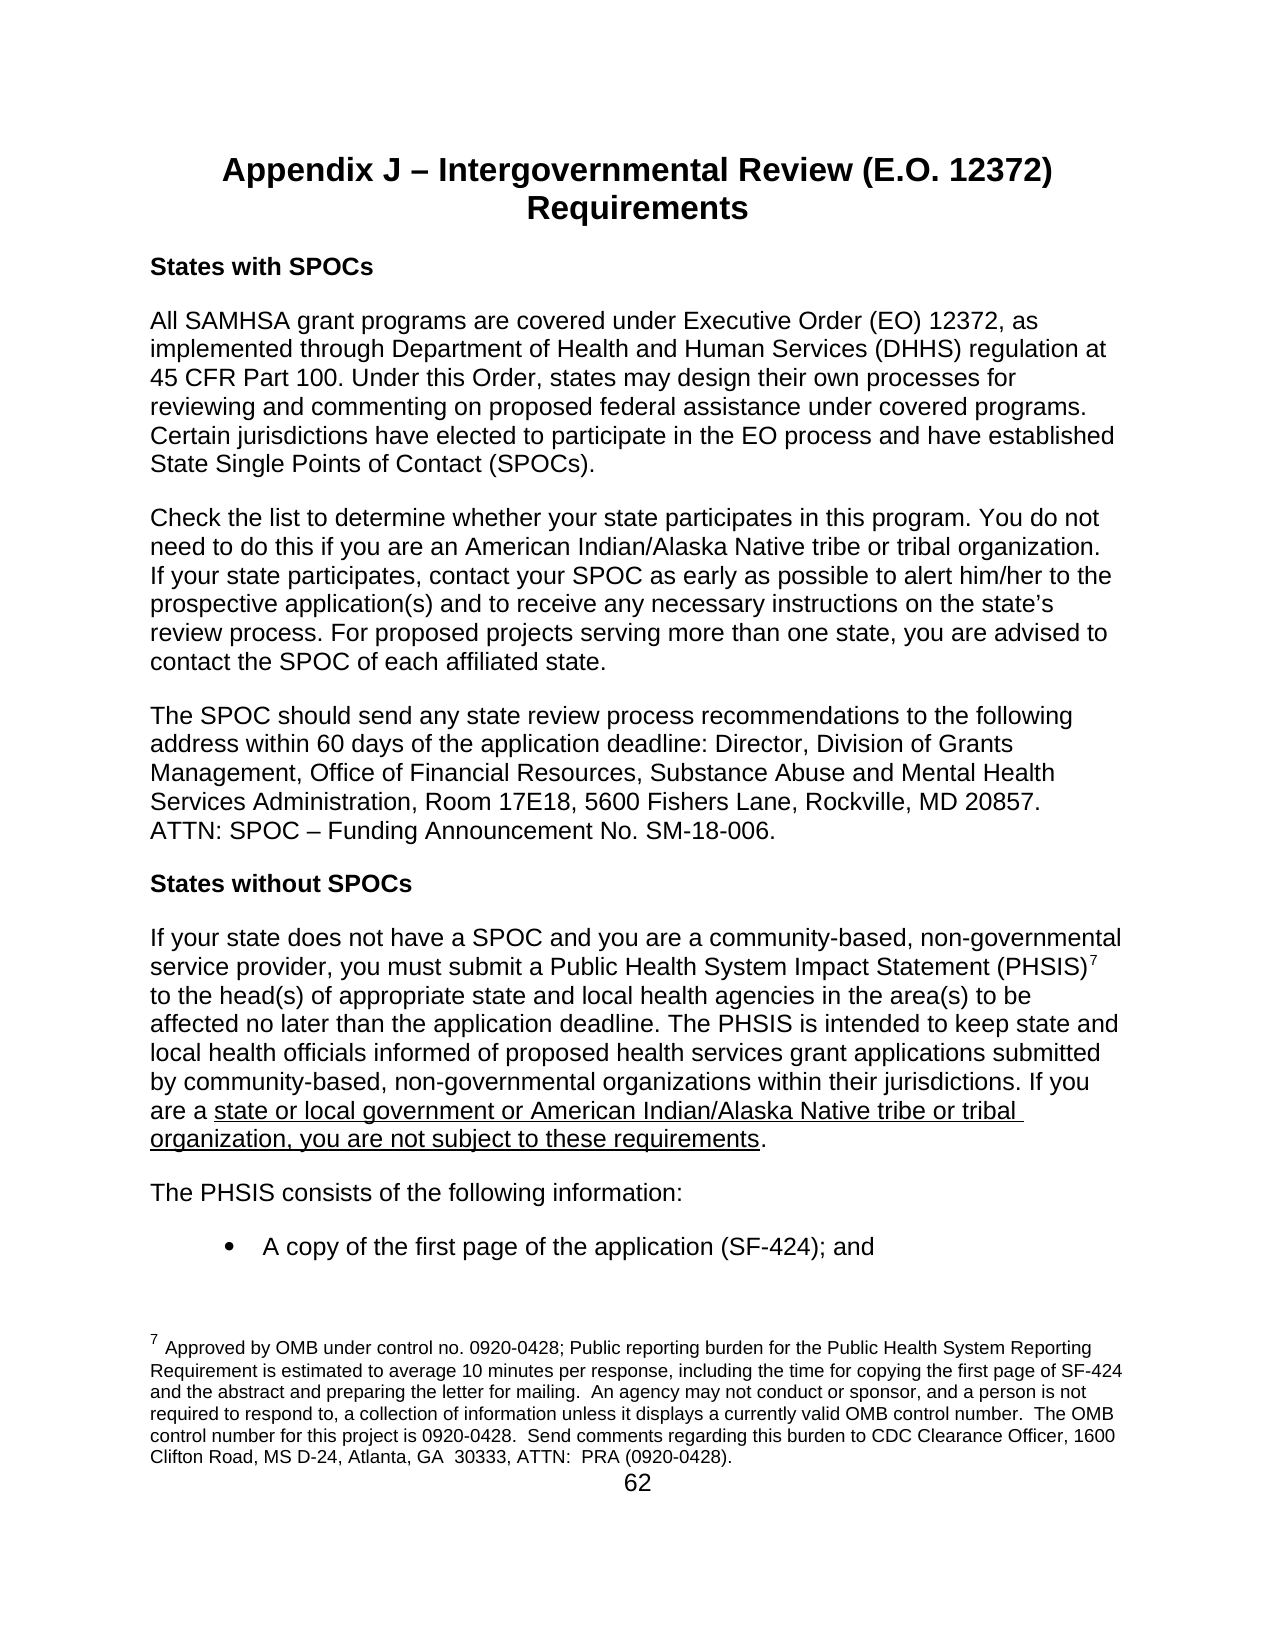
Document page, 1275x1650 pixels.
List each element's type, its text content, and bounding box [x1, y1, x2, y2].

subtitle Appendix J – Intergovernmental Review (E.O. 12372) Requirements [150, 150, 1125, 227]
text If your state does not have a SPOC and you are a community-based, non-governmental service provider, you must submit a Public Health System Impact Statement (PHSIS) to the head(s) of appropriate state and local health agencies in the area(s) to be affected no later than the application deadline. The PHSIS is intended to keep state and local health officials informed of proposed health services grant applications submitted by community-based, non-governmental organizations within their jurisdictions. If you are a state or local government or American Indian/Alaska Native tribe or tribal organization, you are not subject to these requirements. [150, 923, 1125, 1153]
text Check the list to determine whether your state participates in this program. You do not need to do this if you are an American Indian/Alaska Native tribe or tribal organization. If your state participates, contact your SPOC as early as possible to alert him/her to the prospective application(s) and to receive any necessary instructions on the state’s review process. For proposed projects serving more than one state, you are advised to contact the SPOC of each affiliated state. [150, 503, 1125, 676]
text The SPOC should send any state review process recommendations to the following address within 60 days of the application deadline: Director, Division of Grants Management, Office of Financial Resources, Substance Abuse and Mental Health Services Administration, Room 17E18, 5600 Fishers Lane, Rockville, MD 20857. ATTN: SPOC – Funding Announcement No. SM-18-006. [150, 701, 1125, 844]
list A copy of the first page of the application (SF-424); and [225, 1232, 1125, 1261]
text States with SPOCs [150, 252, 1125, 281]
text The PHSIS consists of the following information: [150, 1178, 1125, 1207]
text All SAMHSA grant programs are covered under Executive Order (EO) 12372, as implemented through Department of Health and Human Services (DHHS) regulation at 45 CFR Part 100. Under this Order, states may design their own processes for reviewing and commenting on proposed federal assistance under covered programs. Certain jurisdictions have elected to participate in the EO process and have established State Single Points of Contact (SPOCs). [150, 306, 1125, 478]
text States without SPOCs [150, 869, 1125, 898]
